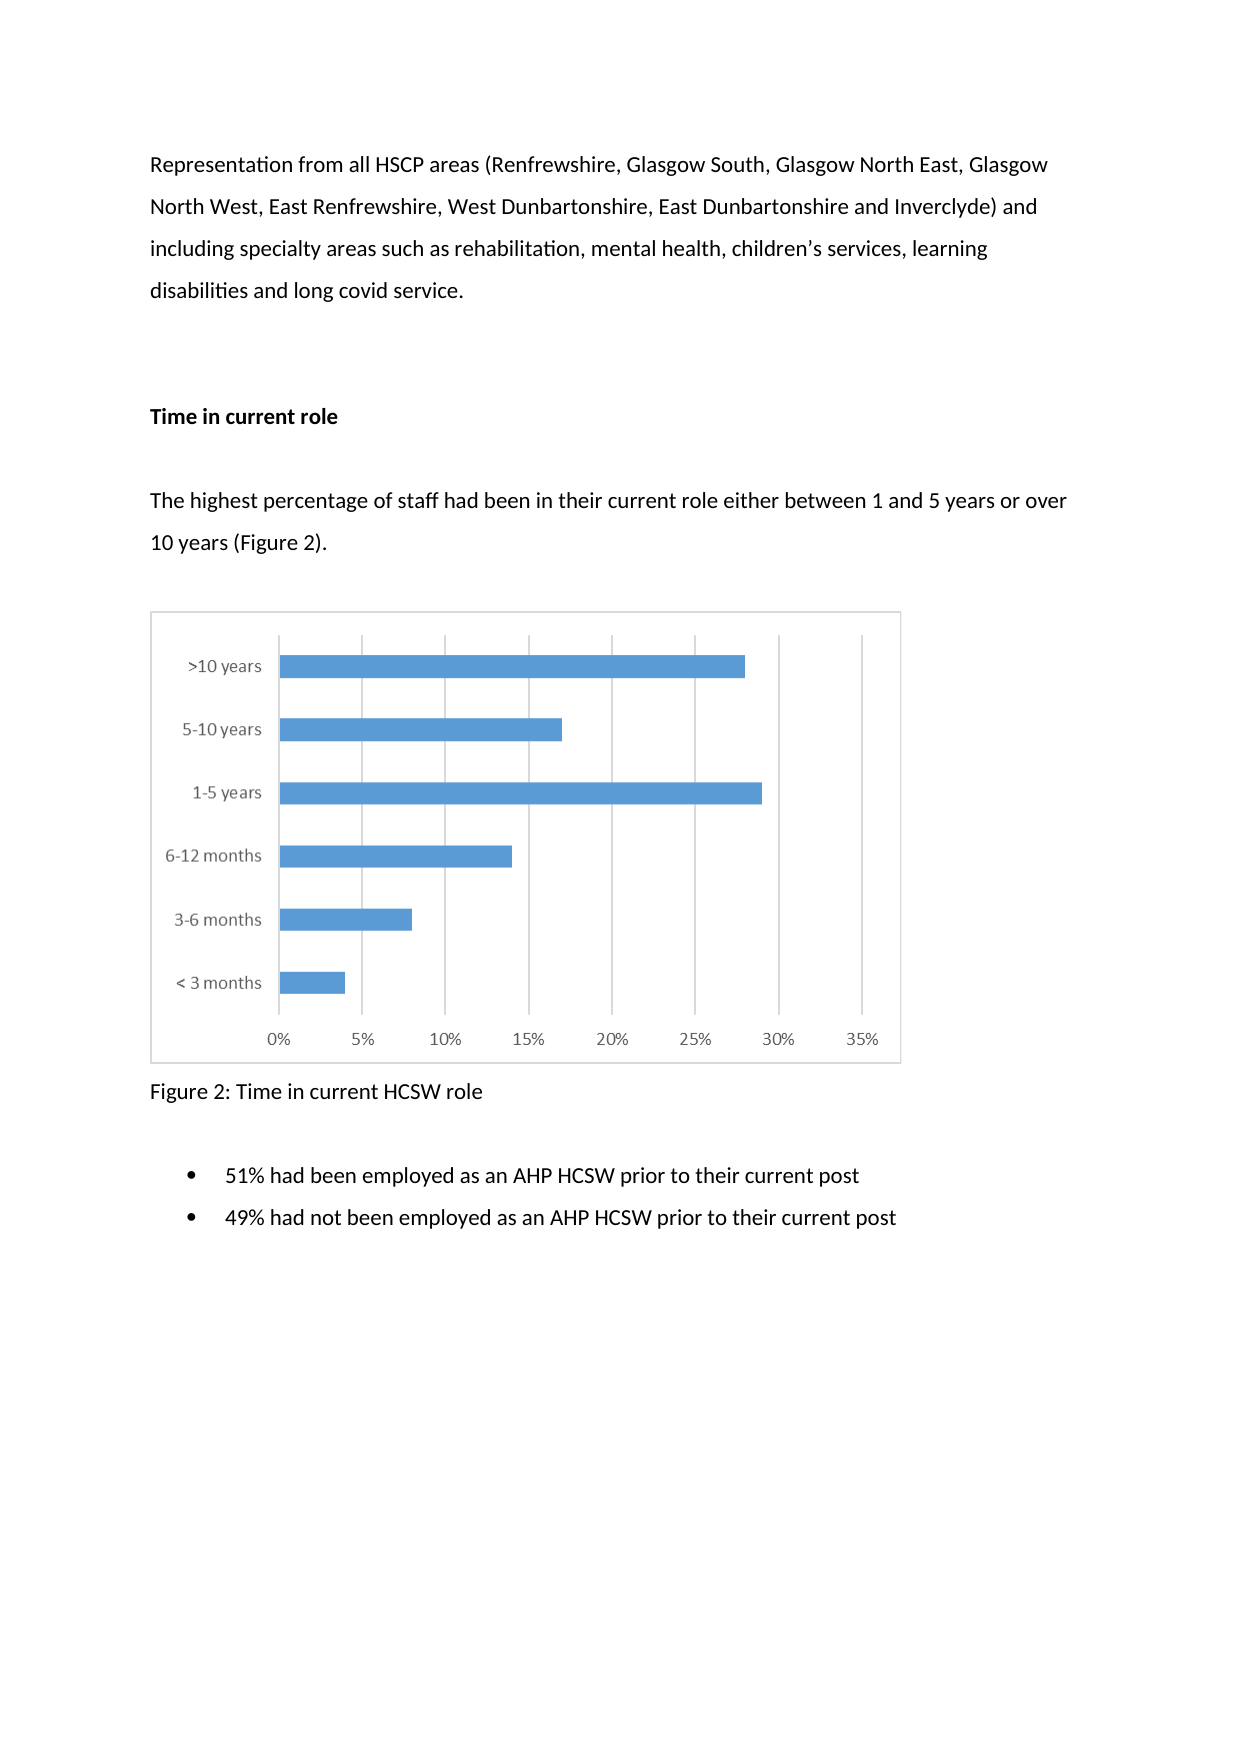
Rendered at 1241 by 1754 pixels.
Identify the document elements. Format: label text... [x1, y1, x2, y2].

text The highest percentage of staff had been in their current role either between 1 and 5 years or over 10 years (Figure 2). [150, 486, 1090, 556]
text Time in current role [150, 402, 1090, 430]
text Figure 2: Time in current HCSW role [150, 1077, 1090, 1105]
picture [150, 611, 902, 1064]
list 51% had been employed as an AHP HCSW prior to their current post [187, 1161, 1090, 1189]
text Representation from all HSCP areas (Renfrewshire, Glasgow South, Glasgow North East, Glasgow North West, East Renfrewshire, West Dunbartonshire, East Dunbartonshire and Inverclyde) and including specialty areas such as rehabilitation, mental health, children’s services, learning disabilities and long covid service. [150, 150, 1090, 304]
list 49% had not been employed as an AHP HCSW prior to their current post [187, 1203, 1090, 1231]
